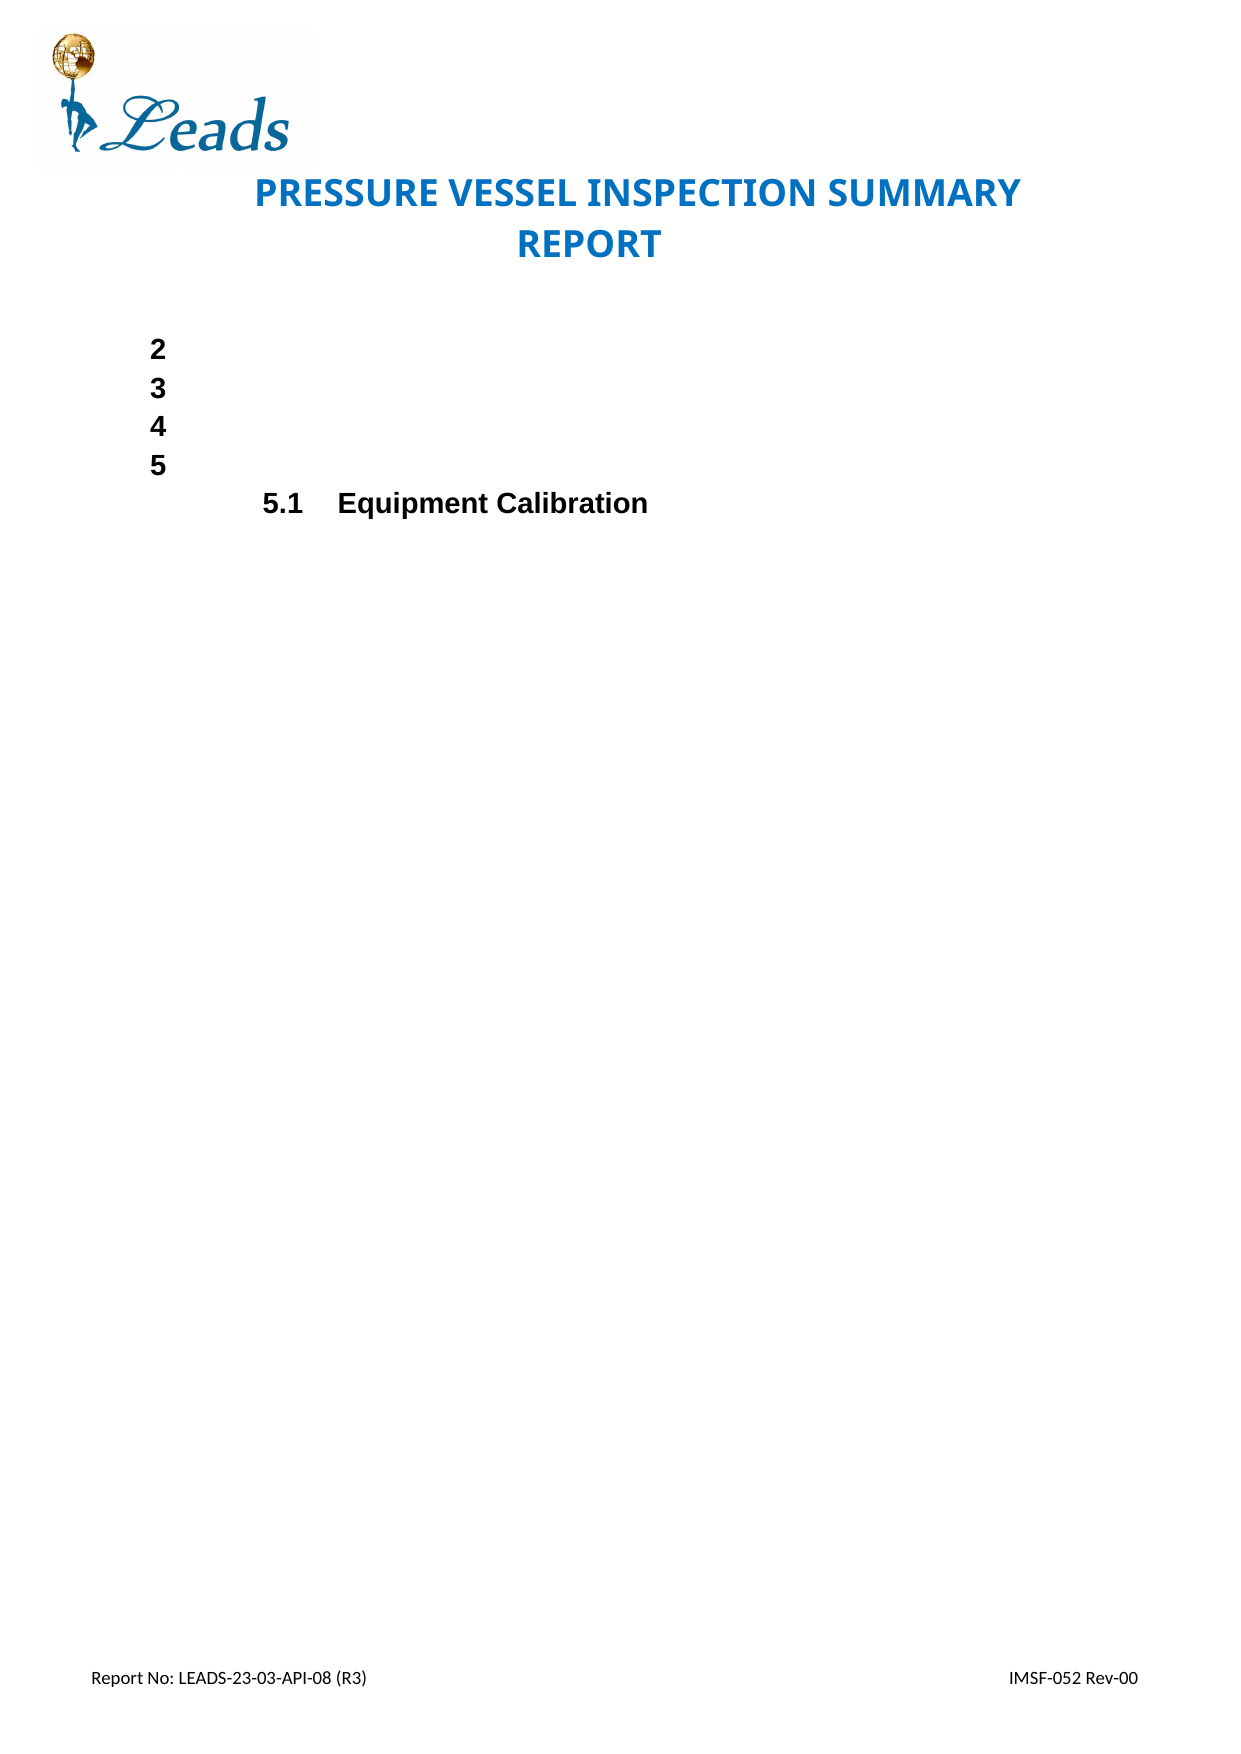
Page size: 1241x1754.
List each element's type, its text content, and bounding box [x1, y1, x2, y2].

picture [37, 29, 314, 174]
list Equipment Calibration [262, 486, 1090, 520]
